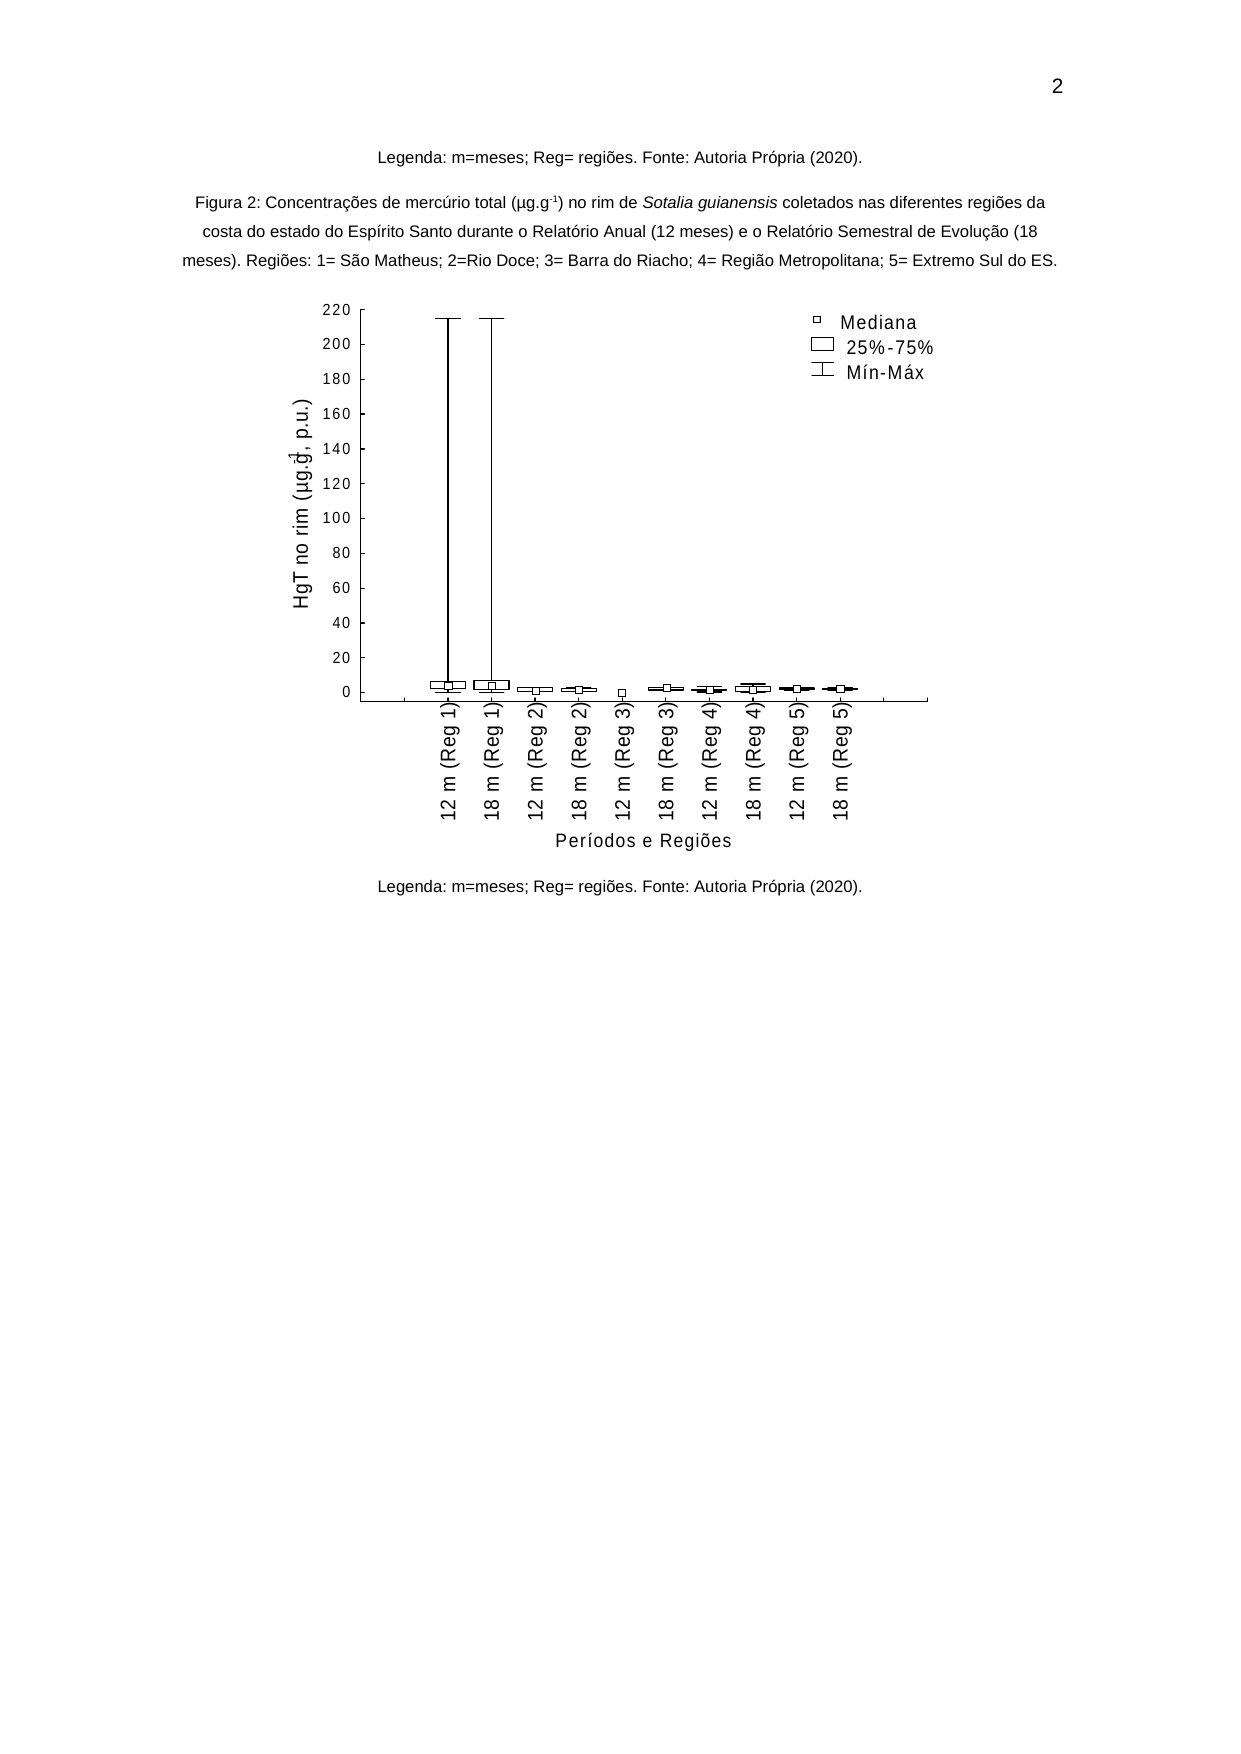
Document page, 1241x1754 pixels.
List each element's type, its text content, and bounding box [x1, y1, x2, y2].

text Figura 2: Concentrações de mercúrio total (µg.g-1) no rim de Sotalia guianensis coletados nas diferentes regiões da costa do estado do Espírito Santo durante o Relatório Anual (12 meses) e o Relatório Semestral de Evolução (18 meses). Regiões: 1= São Matheus; 2=Rio Doce; 3= Barra do Riacho; 4= Região Metropolitana; 5= Extremo Sul do ES. [177, 193, 1063, 270]
text Legenda: m=meses; Reg= regiões. Fonte: Autoria Própria (2020). [177, 877, 1063, 896]
text Legenda: m=meses; Reg= regiões. Fonte: Autoria Própria (2020). [177, 148, 1063, 167]
